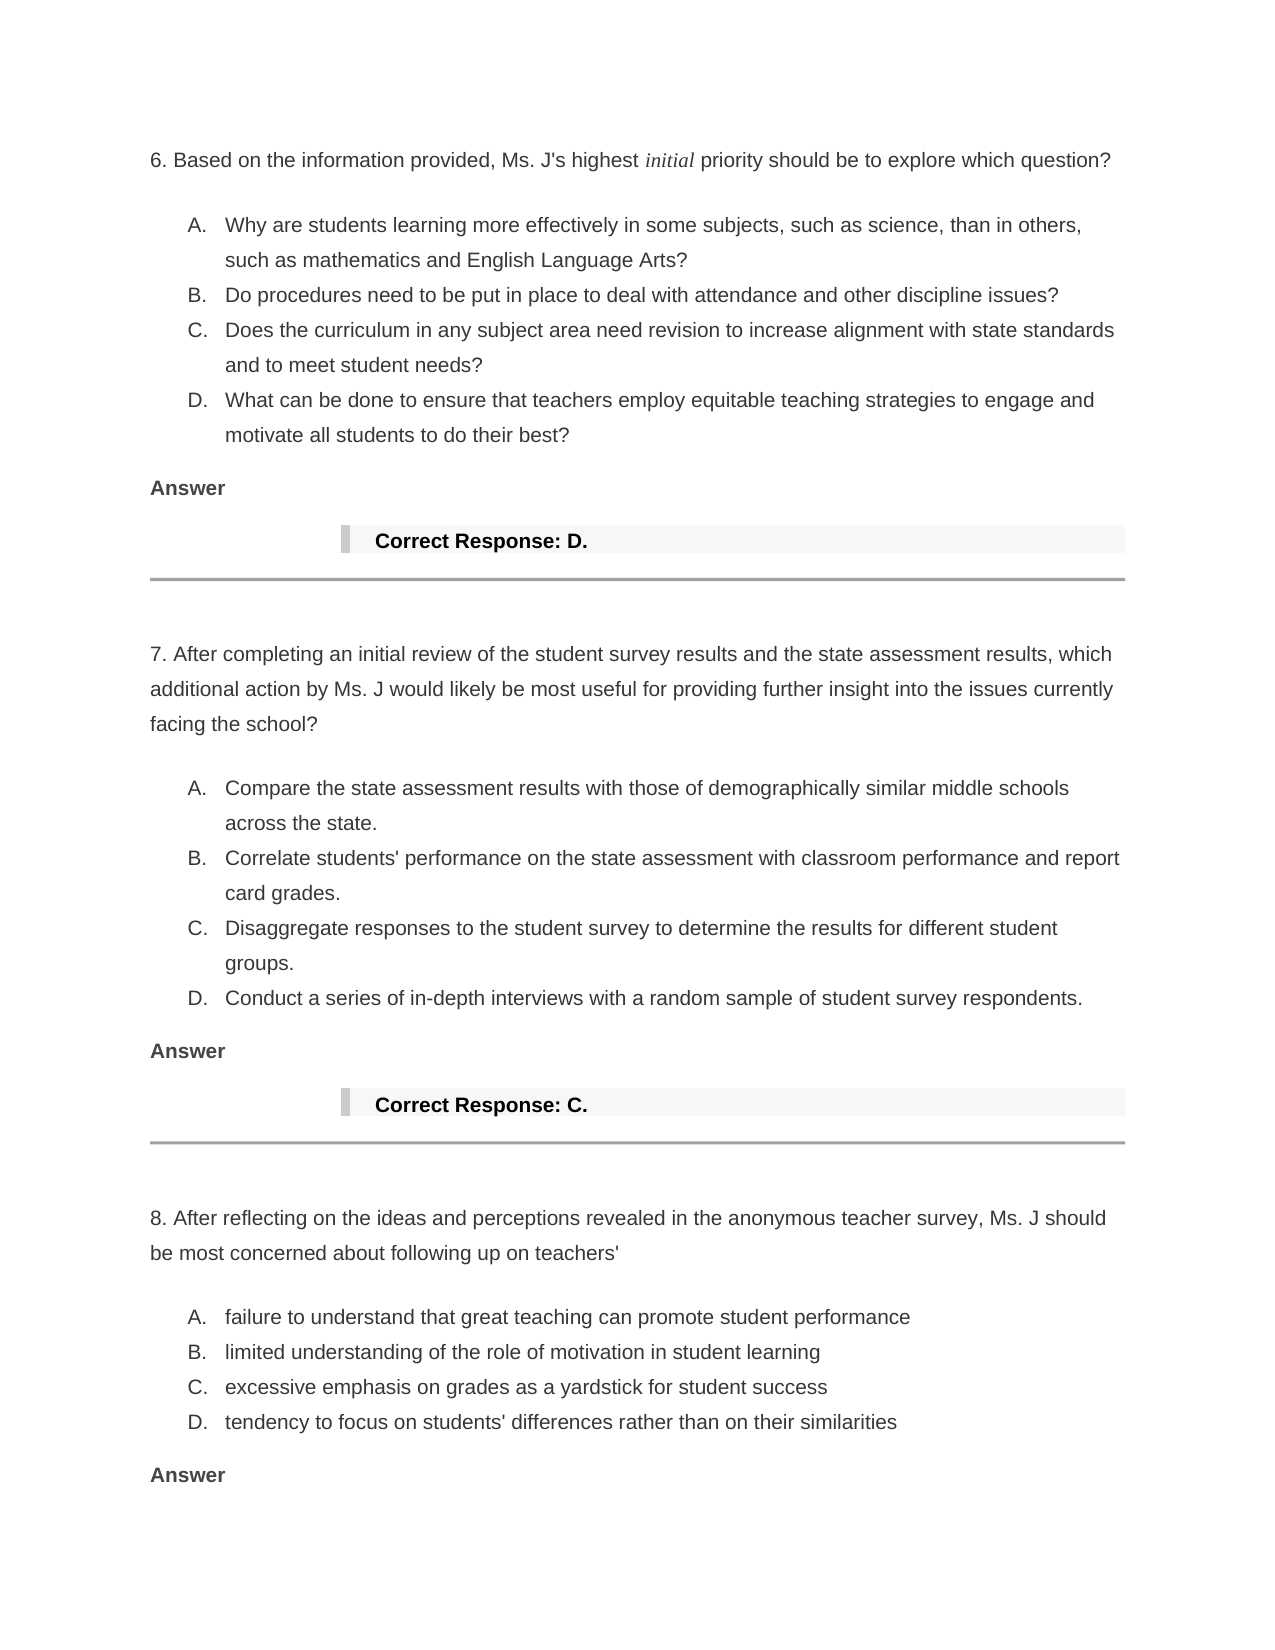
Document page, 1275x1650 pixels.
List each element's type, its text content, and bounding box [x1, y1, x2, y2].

list Do procedures need to be put in place to deal with attendance and other discipline issues? [187, 272, 1125, 307]
text 7. After completing an initial review of the student survey results and the state assessment results, which additional action by Ms. J would likely be most useful for providing further insight into the issues currently facing the school? [150, 631, 1125, 736]
text 6. Based on the information provided, Ms. J's highest initial priority should be to explore which question? [150, 137, 1125, 172]
list limited understanding of the role of motivation in student learning [187, 1328, 1125, 1363]
text Correct Response: C. [350, 1088, 1125, 1116]
text Answer [150, 1463, 1125, 1487]
list Disaggregate responses to the student survey to determine the results for different student groups. [187, 905, 1125, 975]
list Compare the state assessment results with those of demographically similar middle schools across the state. [187, 765, 1125, 835]
list Correlate students' performance on the state assessment with classroom performance and report card grades. [187, 835, 1125, 905]
list Conduct a series of in-depth interviews with a random sample of student survey respondents. [187, 975, 1125, 1010]
list Does the curriculum in any subject area need revision to increase alignment with state standards and to meet student needs? [187, 307, 1125, 377]
text Answer [150, 476, 1125, 500]
list What can be done to ensure that teachers employ equitable teaching strategies to engage and motivate all students to do their best? [187, 377, 1125, 447]
text Correct Response: D. [350, 525, 1125, 553]
list excessive emphasis on grades as a yardstick for student success [187, 1363, 1125, 1398]
text Answer [150, 1039, 1125, 1063]
list Why are students learning more effectively in some subjects, such as science, than in others, such as mathematics and English Language Arts? [187, 202, 1125, 272]
list tendency to focus on students' differences rather than on their similarities [187, 1398, 1125, 1433]
list failure to understand that great teaching can promote student performance [187, 1293, 1125, 1328]
text 8. After reflecting on the ideas and perceptions revealed in the anonymous teacher survey, Ms. J should be most concerned about following up on teachers' [150, 1194, 1125, 1264]
